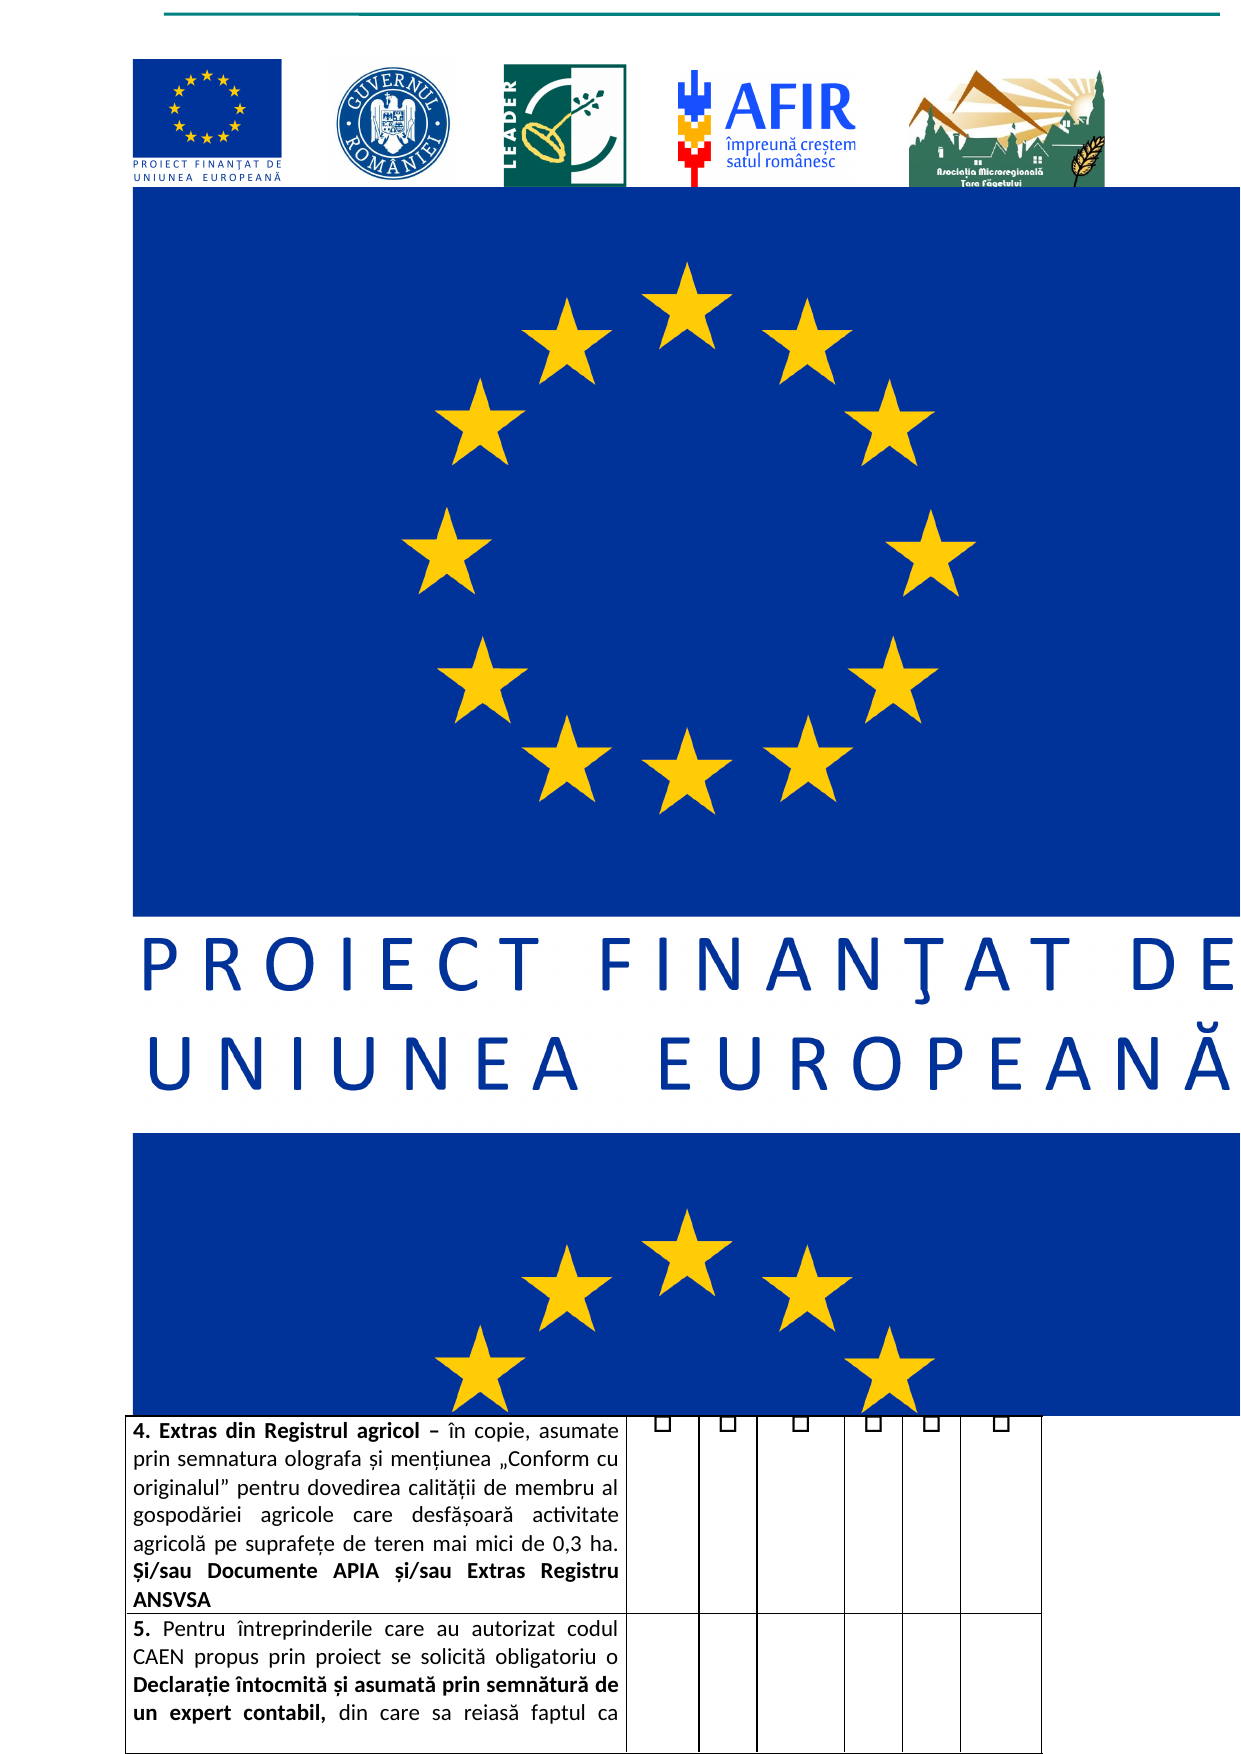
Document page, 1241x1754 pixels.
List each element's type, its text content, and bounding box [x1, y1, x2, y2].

table_cell [627, 1417, 698, 1613]
picture [907, 70, 1105, 186]
table_cell [627, 1614, 698, 1752]
table_cell [845, 1614, 902, 1752]
table_cell [961, 1417, 1041, 1613]
table_cell [903, 1417, 960, 1613]
table_cell [700, 1417, 756, 1613]
table_cell [961, 1614, 1041, 1752]
table_cell [845, 1417, 902, 1613]
table_cell 5. Pentru întreprinderile care au autorizat codul CAEN propus prin proiect se solicită obligatoriu o Declarație întocmită și asumată prin semnătură de un expert contabil, din care sa reiasă faptul ca întreprinderea nu a desfășurat niciodată activitatea pentru care a solicitat finanțare și/sau din care să rezulte că veniturile din activități agricole reprezintă cel puțin 50% din veniturile de exploatare ale solicitantul. [126, 1614, 626, 1752]
table_cell [700, 1614, 756, 1752]
picture [132, 59, 1241, 1416]
table_cell 4. Extras din Registrul agricol – în copie, asumate prin semnatura olografa şi menţiunea „Conform cu originalul” pentru dovedirea calităţii de membru al gospodăriei agricole care desfășoară activitate agricolă pe suprafețe de teren mai mici de 0,3 ha. Și/sau Documente APIA și/sau Extras Registru ANSVSA [126, 1417, 626, 1613]
table_cell [758, 1614, 844, 1752]
table_cell [758, 1417, 844, 1613]
table_cell [903, 1614, 960, 1752]
